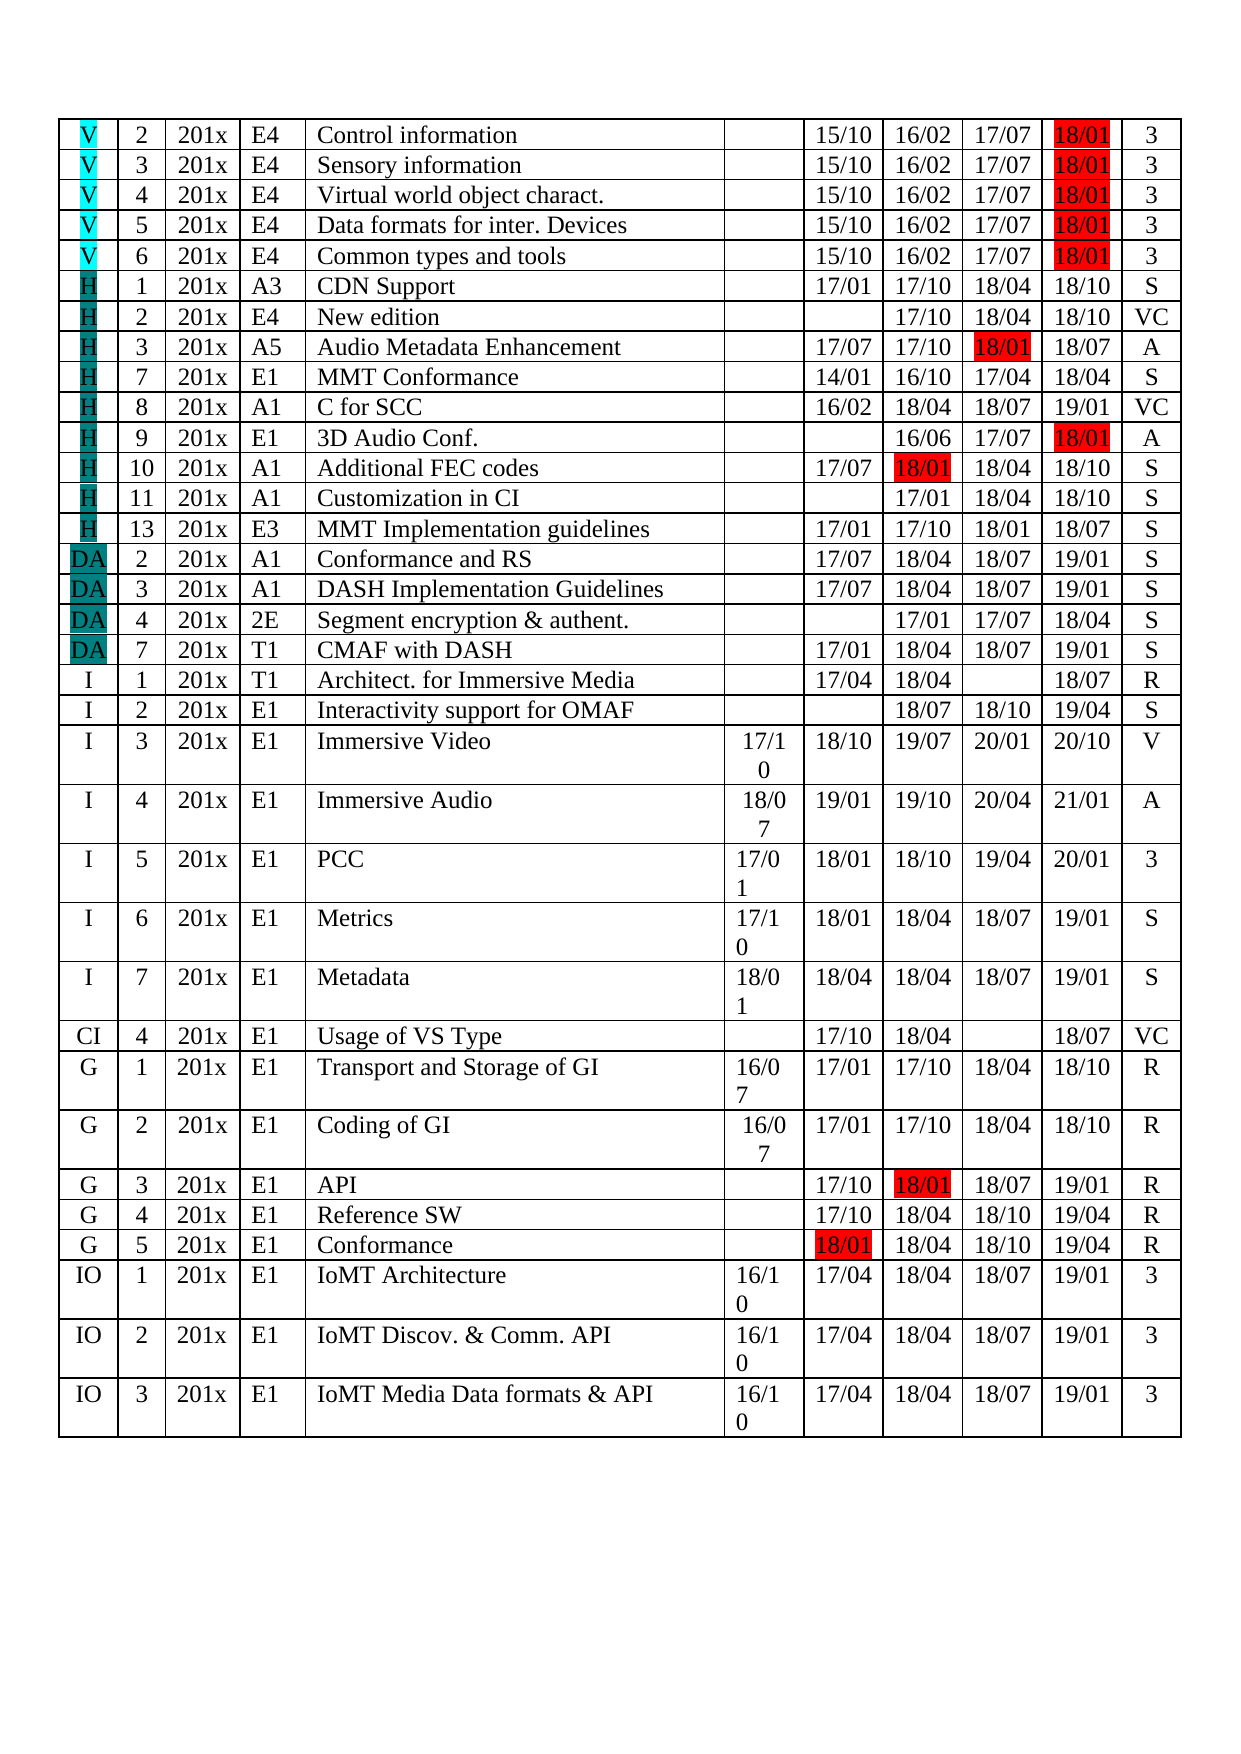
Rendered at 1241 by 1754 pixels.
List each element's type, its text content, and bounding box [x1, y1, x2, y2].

table_cell VC [1123, 302, 1180, 330]
table_cell A [1123, 423, 1180, 452]
table_cell 3 [119, 1379, 165, 1436]
table_cell 17/07 [963, 120, 1041, 148]
table_cell 13 [119, 514, 165, 542]
table_cell DASH Implementation Guidelines [306, 575, 724, 603]
table_cell R [1123, 1200, 1180, 1229]
table_cell 18/10 [1043, 1111, 1121, 1168]
table_cell S [1123, 575, 1180, 603]
table_cell V [97, 150, 117, 179]
table_cell 18/04 [884, 1379, 962, 1436]
table_cell Metrics [306, 903, 724, 961]
table_cell CMAF with DASH [306, 635, 724, 664]
table_cell A [1123, 332, 1180, 361]
table_cell [725, 211, 803, 239]
table_cell 3D Audio Conf. [306, 423, 724, 452]
table_cell A1 [241, 483, 305, 512]
table_cell 201x [166, 1052, 239, 1109]
table_cell 201x [166, 635, 239, 664]
table_cell [963, 665, 1041, 694]
table_cell [725, 1170, 803, 1198]
table_cell Control information [306, 120, 724, 148]
table_cell H [97, 423, 117, 452]
table_cell 17/07 [963, 180, 1041, 209]
table_cell 18/04 [963, 1052, 1041, 1109]
table_cell 15/10 [805, 180, 882, 209]
table_cell R [1123, 665, 1180, 694]
table_cell 18/10 [1043, 453, 1121, 482]
table_cell 201x [166, 483, 239, 512]
table_cell 18/04 [805, 962, 882, 1020]
table_cell A1 [241, 575, 305, 603]
table_cell New edition [306, 302, 724, 330]
table_cell H [97, 271, 117, 300]
table_cell H [97, 453, 117, 482]
table_cell 201x [166, 1200, 239, 1229]
table_cell S [1123, 514, 1180, 542]
table_cell 18/04 [884, 544, 962, 573]
table_cell E4 [241, 180, 305, 209]
table_cell 17/04 [805, 665, 882, 694]
table_cell Audio Metadata Enhancement [306, 332, 724, 361]
table_cell H [60, 514, 80, 542]
table_cell 18/07 [963, 1379, 1041, 1436]
table_cell 18/07 [1043, 514, 1121, 542]
table_cell 18/04 [963, 453, 1041, 482]
table_cell 18/07 [884, 696, 962, 724]
table_cell 17/10 [725, 726, 803, 783]
table_cell Architect. for Immersive Media [306, 665, 724, 694]
table_cell 17/07 [963, 211, 1041, 239]
table_cell H [60, 393, 80, 421]
table_cell 4 [119, 180, 165, 209]
table_cell 18/10 [1043, 1052, 1121, 1109]
table_cell 20/10 [1043, 726, 1121, 783]
table_cell PCC [306, 844, 724, 902]
table_cell 18/10 [963, 1200, 1041, 1229]
table_cell 201x [166, 120, 239, 148]
table_cell 18/04 [884, 1320, 962, 1377]
table_cell 16/07 [725, 1052, 803, 1109]
table_cell E1 [241, 1021, 305, 1050]
table_cell 17/07 [805, 544, 882, 573]
table_cell 7 [119, 635, 165, 664]
table_cell 17/07 [805, 453, 882, 482]
table_cell 16/10 [725, 1320, 803, 1377]
table_cell E4 [241, 120, 305, 148]
table_cell 19/01 [805, 785, 882, 842]
table_cell 3 [1123, 180, 1180, 209]
table_cell 201x [166, 332, 239, 361]
table_cell 19/01 [1043, 1170, 1121, 1198]
table_cell 18/10 [1043, 271, 1121, 300]
table_cell 19/04 [963, 844, 1041, 902]
table_cell E4 [241, 302, 305, 330]
table_cell E1 [241, 785, 305, 842]
table_cell 10 [119, 453, 165, 482]
table_cell 17/01 [805, 635, 882, 664]
table_cell 19/04 [1043, 1230, 1121, 1259]
table_cell 18/04 [884, 393, 962, 421]
table_cell 3 [1123, 211, 1180, 239]
table_cell 201x [166, 1111, 239, 1168]
table_cell A1 [241, 393, 305, 421]
table_cell Additional FEC codes [306, 453, 724, 482]
table_cell 17/10 [805, 1021, 882, 1050]
table_cell 17/10 [884, 514, 962, 542]
table_cell 18/04 [963, 483, 1041, 512]
table_cell [725, 453, 803, 482]
table_cell 18/07 [963, 1170, 1041, 1198]
table_cell 201x [166, 665, 239, 694]
table_cell 3 [119, 332, 165, 361]
table_cell 17/07 [963, 150, 1041, 179]
table_cell 18/10 [963, 696, 1041, 724]
table_cell V [1123, 726, 1180, 783]
table_cell [963, 1021, 1041, 1050]
table_cell 3 [1123, 1379, 1180, 1436]
table_cell IO [60, 1379, 117, 1436]
table_cell 201x [166, 211, 239, 239]
table_cell 17/04 [805, 1379, 882, 1436]
table_cell S [1123, 962, 1180, 1020]
table_cell 3 [1123, 844, 1180, 902]
table_cell 19/01 [1043, 544, 1121, 573]
table_cell H [60, 362, 80, 391]
table_cell 18/01 [725, 962, 803, 1020]
table_cell 6 [119, 241, 165, 270]
table_cell S [1123, 271, 1180, 300]
table_cell S [1123, 544, 1180, 573]
table_cell 18/07 [1043, 332, 1121, 361]
table_cell 18/10 [884, 844, 962, 902]
table_cell 17/04 [963, 362, 1041, 391]
table_cell H [60, 423, 80, 452]
table_cell 7 [119, 962, 165, 1020]
table_cell 201x [166, 575, 239, 603]
table_cell 18/04 [884, 1021, 962, 1050]
table_cell I [60, 665, 117, 694]
table_cell E1 [241, 1261, 305, 1318]
table_cell [725, 180, 803, 209]
table_cell 17/10 [884, 1111, 962, 1168]
table_cell G [60, 1230, 117, 1259]
table_cell Virtual world object charact. [306, 180, 724, 209]
table_cell [725, 423, 803, 452]
table_cell E4 [241, 241, 305, 270]
table_cell S [1123, 605, 1180, 633]
table_cell 17/01 [805, 271, 882, 300]
table_cell [725, 544, 803, 573]
table_cell 18/04 [963, 302, 1041, 330]
table_cell 15/10 [805, 241, 882, 270]
table_cell 16/02 [805, 393, 882, 421]
table_cell [725, 362, 803, 391]
table_cell Reference SW [306, 1200, 724, 1229]
table_cell 2 [119, 544, 165, 573]
table_cell 16/02 [884, 241, 962, 270]
table_cell 201x [166, 180, 239, 209]
table_cell IO [60, 1320, 117, 1377]
table_cell 18/04 [1043, 362, 1121, 391]
table_cell H [97, 302, 117, 330]
table_cell 17/04 [805, 1261, 882, 1318]
table_cell V [60, 180, 80, 209]
table_cell [725, 665, 803, 694]
table_cell [805, 302, 882, 330]
table_cell CDN Support [306, 271, 724, 300]
table_cell S [1123, 362, 1180, 391]
table_cell [725, 332, 803, 361]
table_cell 19/01 [1043, 635, 1121, 664]
table_cell 3 [1123, 241, 1180, 270]
table_cell H [97, 332, 117, 361]
table_cell Usage of VS Type [306, 1021, 724, 1050]
table_cell 18/07 [963, 575, 1041, 603]
table_cell 11 [119, 483, 165, 512]
table_cell 17/01 [805, 1111, 882, 1168]
table_cell 20/01 [1043, 844, 1121, 902]
table_cell E1 [241, 903, 305, 961]
table_cell E1 [241, 1170, 305, 1198]
table_cell 1 [119, 1261, 165, 1318]
table_cell 17/07 [963, 423, 1041, 452]
table_cell E1 [241, 696, 305, 724]
table_cell 2 [119, 1320, 165, 1377]
table_cell 5 [119, 844, 165, 902]
table_cell 18/04 [884, 1261, 962, 1318]
table_cell [725, 1200, 803, 1229]
table_cell 19/01 [1043, 575, 1121, 603]
table_cell 18/01 [963, 514, 1041, 542]
table_cell 16/02 [884, 211, 962, 239]
table_cell 201x [166, 1320, 239, 1377]
table_cell 18/04 [884, 903, 962, 961]
table_cell 9 [119, 423, 165, 452]
table_cell R [1123, 1111, 1180, 1168]
table_cell 19/01 [1043, 1320, 1121, 1377]
table_cell 1 [119, 271, 165, 300]
table_cell E1 [241, 362, 305, 391]
table_cell 14/01 [805, 362, 882, 391]
table_cell 17/01 [884, 483, 962, 512]
table_cell A1 [241, 544, 305, 573]
table_cell 201x [166, 241, 239, 270]
table_cell MMT Conformance [306, 362, 724, 391]
table_cell 18/04 [884, 1200, 962, 1229]
table_cell 201x [166, 696, 239, 724]
table_cell V [60, 211, 80, 239]
table_cell 201x [166, 1230, 239, 1259]
table_cell 201x [166, 423, 239, 452]
table_cell G [60, 1200, 117, 1229]
table_cell IoMT Discov. & Comm. API [306, 1320, 724, 1377]
table_cell 20/04 [963, 785, 1041, 842]
table_cell [725, 635, 803, 664]
table_cell A1 [241, 453, 305, 482]
table_cell 17/10 [805, 1200, 882, 1229]
table_cell 18/04 [884, 665, 962, 694]
table_cell 19/01 [1043, 962, 1121, 1020]
table_cell S [1123, 903, 1180, 961]
table_cell 16/02 [884, 150, 962, 179]
table_cell E1 [241, 1379, 305, 1436]
table_cell 19/01 [1043, 1261, 1121, 1318]
table_cell 17/01 [725, 844, 803, 902]
table_cell [805, 483, 882, 512]
table_cell Sensory information [306, 150, 724, 179]
table_cell C for SCC [306, 393, 724, 421]
table_cell 18/07 [963, 393, 1041, 421]
table_cell [725, 483, 803, 512]
table_cell [725, 302, 803, 330]
table_cell VC [1123, 1021, 1180, 1050]
table_cell Transport and Storage of GI [306, 1052, 724, 1109]
table_cell 17/01 [884, 605, 962, 633]
table_cell 18/07 [963, 1320, 1041, 1377]
table_cell 17/01 [805, 514, 882, 542]
table_cell 201x [166, 150, 239, 179]
table_cell Immersive Video [306, 726, 724, 783]
table_cell Conformance and RS [306, 544, 724, 573]
table_cell Immersive Audio [306, 785, 724, 842]
table_cell 18/07 [963, 635, 1041, 664]
table_cell 19/01 [1043, 1379, 1121, 1436]
table_cell 16/02 [884, 180, 962, 209]
table_cell 18/04 [884, 1230, 962, 1259]
table_cell MMT Implementation guidelines [306, 514, 724, 542]
table_cell 8 [119, 393, 165, 421]
table_cell V [97, 211, 117, 239]
table_cell [725, 696, 803, 724]
table_cell 18/01 [805, 844, 882, 902]
table_cell 16/07 [725, 1111, 803, 1168]
table_cell 18/10 [805, 726, 882, 783]
table_cell 16/02 [884, 120, 962, 148]
table_cell 3 [119, 726, 165, 783]
table_cell [725, 150, 803, 179]
table_cell IoMT Media Data formats & API [306, 1379, 724, 1436]
table_cell 2 [119, 120, 165, 148]
table_cell 19/01 [1043, 393, 1121, 421]
table_cell 19/04 [1043, 696, 1121, 724]
table_cell E1 [241, 962, 305, 1020]
table_cell [725, 393, 803, 421]
table_cell I [60, 696, 117, 724]
table_cell Segment encryption & authent. [306, 605, 724, 633]
table_cell 17/10 [725, 903, 803, 961]
table_cell I [60, 785, 117, 842]
table_cell V [60, 241, 80, 270]
table_cell A5 [241, 332, 305, 361]
table_cell 17/07 [805, 332, 882, 361]
table_cell 20/01 [963, 726, 1041, 783]
table_cell 1 [119, 665, 165, 694]
table_cell 16/10 [725, 1379, 803, 1436]
table_cell 3 [1123, 150, 1180, 179]
table_cell E1 [241, 423, 305, 452]
table_cell S [1123, 696, 1180, 724]
table_cell 2 [119, 696, 165, 724]
table_cell 201x [166, 544, 239, 573]
table_cell 17/07 [963, 241, 1041, 270]
table_cell E1 [241, 1320, 305, 1377]
table_cell 17/10 [884, 332, 962, 361]
table_cell 201x [166, 453, 239, 482]
table_cell 18/04 [1043, 605, 1121, 633]
table_cell 201x [166, 785, 239, 842]
table_cell 19/10 [884, 785, 962, 842]
table_cell S [1123, 635, 1180, 664]
table_cell E4 [241, 211, 305, 239]
table_cell H [97, 514, 117, 542]
table_cell 18/07 [725, 785, 803, 842]
table_cell 15/10 [805, 150, 882, 179]
table_cell 18/10 [963, 1230, 1041, 1259]
table_cell E4 [241, 150, 305, 179]
table_cell 201x [166, 362, 239, 391]
table_cell 17/10 [884, 1052, 962, 1109]
table_cell 18/01 [805, 903, 882, 961]
table_cell 201x [166, 844, 239, 902]
table_cell 1 [119, 1052, 165, 1109]
table_cell T1 [241, 635, 305, 664]
table_cell 18/07 [963, 903, 1041, 961]
table_cell I [60, 844, 117, 902]
table_cell 18/07 [1043, 665, 1121, 694]
table_cell [805, 423, 882, 452]
table_cell Common types and tools [306, 241, 724, 270]
table_cell API [306, 1170, 724, 1198]
table_cell [725, 241, 803, 270]
table_cell [805, 696, 882, 724]
table_cell 201x [166, 962, 239, 1020]
table_cell [725, 1021, 803, 1050]
table_cell H [60, 453, 80, 482]
table_cell 201x [166, 1379, 239, 1436]
table_cell R [1123, 1052, 1180, 1109]
table_cell 17/01 [805, 1052, 882, 1109]
table_cell V [60, 150, 80, 179]
table_cell R [1123, 1230, 1180, 1259]
table_cell I [60, 726, 117, 783]
table_cell 3 [119, 575, 165, 603]
table_cell 3 [1123, 120, 1180, 148]
table_cell 201x [166, 393, 239, 421]
table_cell 18/07 [963, 544, 1041, 573]
table_cell [725, 605, 803, 633]
table_cell 16/10 [725, 1261, 803, 1318]
table_cell 3 [119, 150, 165, 179]
table_cell IoMT Architecture [306, 1261, 724, 1318]
table_cell 4 [119, 1200, 165, 1229]
table_cell I [60, 962, 117, 1020]
table_cell E3 [241, 514, 305, 542]
table_cell [725, 1230, 803, 1259]
table_cell CI [60, 1021, 117, 1050]
table_cell 201x [166, 1021, 239, 1050]
table_cell [725, 271, 803, 300]
table_cell 17/04 [805, 1320, 882, 1377]
table_cell [725, 120, 803, 148]
table_cell G [60, 1052, 117, 1109]
table_cell A [1123, 785, 1180, 842]
table_cell E1 [241, 844, 305, 902]
table_cell E1 [241, 1200, 305, 1229]
table_cell E1 [241, 726, 305, 783]
table_cell 201x [166, 514, 239, 542]
table_cell 17/07 [963, 605, 1041, 633]
table_cell 201x [166, 1261, 239, 1318]
table_cell 3 [119, 1170, 165, 1198]
table_cell H [60, 271, 80, 300]
table_cell E1 [241, 1052, 305, 1109]
table_cell [805, 605, 882, 633]
table_cell 18/07 [1043, 1021, 1121, 1050]
table_cell 4 [119, 605, 165, 633]
table_cell 18/04 [963, 271, 1041, 300]
table_cell V [97, 120, 117, 148]
table_cell 3 [1123, 1320, 1180, 1377]
table_cell E1 [241, 1230, 305, 1259]
table_cell 201x [166, 302, 239, 330]
table_cell 17/07 [805, 575, 882, 603]
table_cell 18/10 [1043, 483, 1121, 512]
table_cell 18/04 [884, 962, 962, 1020]
table_cell 201x [166, 726, 239, 783]
table_cell 3 [1123, 1261, 1180, 1318]
table_cell 21/01 [1043, 785, 1121, 842]
table_cell I [60, 903, 117, 961]
table_cell 18/07 [963, 962, 1041, 1020]
table_cell E1 [241, 1111, 305, 1168]
table_cell 2 [119, 1111, 165, 1168]
table_cell 5 [119, 211, 165, 239]
table_cell 4 [119, 785, 165, 842]
table_cell 18/04 [963, 1111, 1041, 1168]
table_cell [725, 575, 803, 603]
table_cell 18/07 [963, 1261, 1041, 1318]
table_cell 201x [166, 903, 239, 961]
table_cell 18/10 [1043, 302, 1121, 330]
table_cell 17/10 [884, 271, 962, 300]
table_cell Customization in CI [306, 483, 724, 512]
table_cell G [60, 1111, 117, 1168]
table_cell 6 [119, 903, 165, 961]
table_cell A3 [241, 271, 305, 300]
table_cell S [1123, 483, 1180, 512]
table_cell IO [60, 1261, 117, 1318]
table_cell 15/10 [805, 211, 882, 239]
table_cell Interactivity support for OMAF [306, 696, 724, 724]
table_cell Conformance [306, 1230, 724, 1259]
table_cell R [1123, 1170, 1180, 1198]
table_cell H [60, 302, 80, 330]
table_cell 17/10 [884, 302, 962, 330]
table_cell H [60, 483, 117, 512]
table_cell S [1123, 453, 1180, 482]
table_cell 4 [119, 1021, 165, 1050]
table_cell H [97, 362, 117, 391]
table_cell 201x [166, 271, 239, 300]
table_cell V [60, 120, 80, 148]
table_cell VC [1123, 393, 1180, 421]
table_cell 19/01 [1043, 903, 1121, 961]
table_cell G [60, 1170, 117, 1198]
table_cell 7 [119, 362, 165, 391]
table_cell 16/10 [884, 362, 962, 391]
table_cell V [97, 180, 117, 209]
table_cell 2 [119, 302, 165, 330]
table_cell Data formats for inter. Devices [306, 211, 724, 239]
table_cell 201x [166, 605, 239, 633]
table_cell H [97, 393, 117, 421]
table_cell 18/04 [884, 575, 962, 603]
table_cell T1 [241, 665, 305, 694]
table_cell [725, 514, 803, 542]
table_cell 5 [119, 1230, 165, 1259]
table_cell Coding of GI [306, 1111, 724, 1168]
table_cell 16/06 [884, 423, 962, 452]
table_cell 19/07 [884, 726, 962, 783]
table_cell H [60, 332, 80, 361]
table_cell 18/04 [884, 635, 962, 664]
table_cell 17/10 [805, 1170, 882, 1198]
table_cell 19/04 [1043, 1200, 1121, 1229]
table_cell Metadata [306, 962, 724, 1020]
table_cell V [97, 241, 117, 270]
table_cell 201x [166, 1170, 239, 1198]
table_cell 15/10 [805, 120, 882, 148]
table_cell 2E [241, 605, 305, 633]
